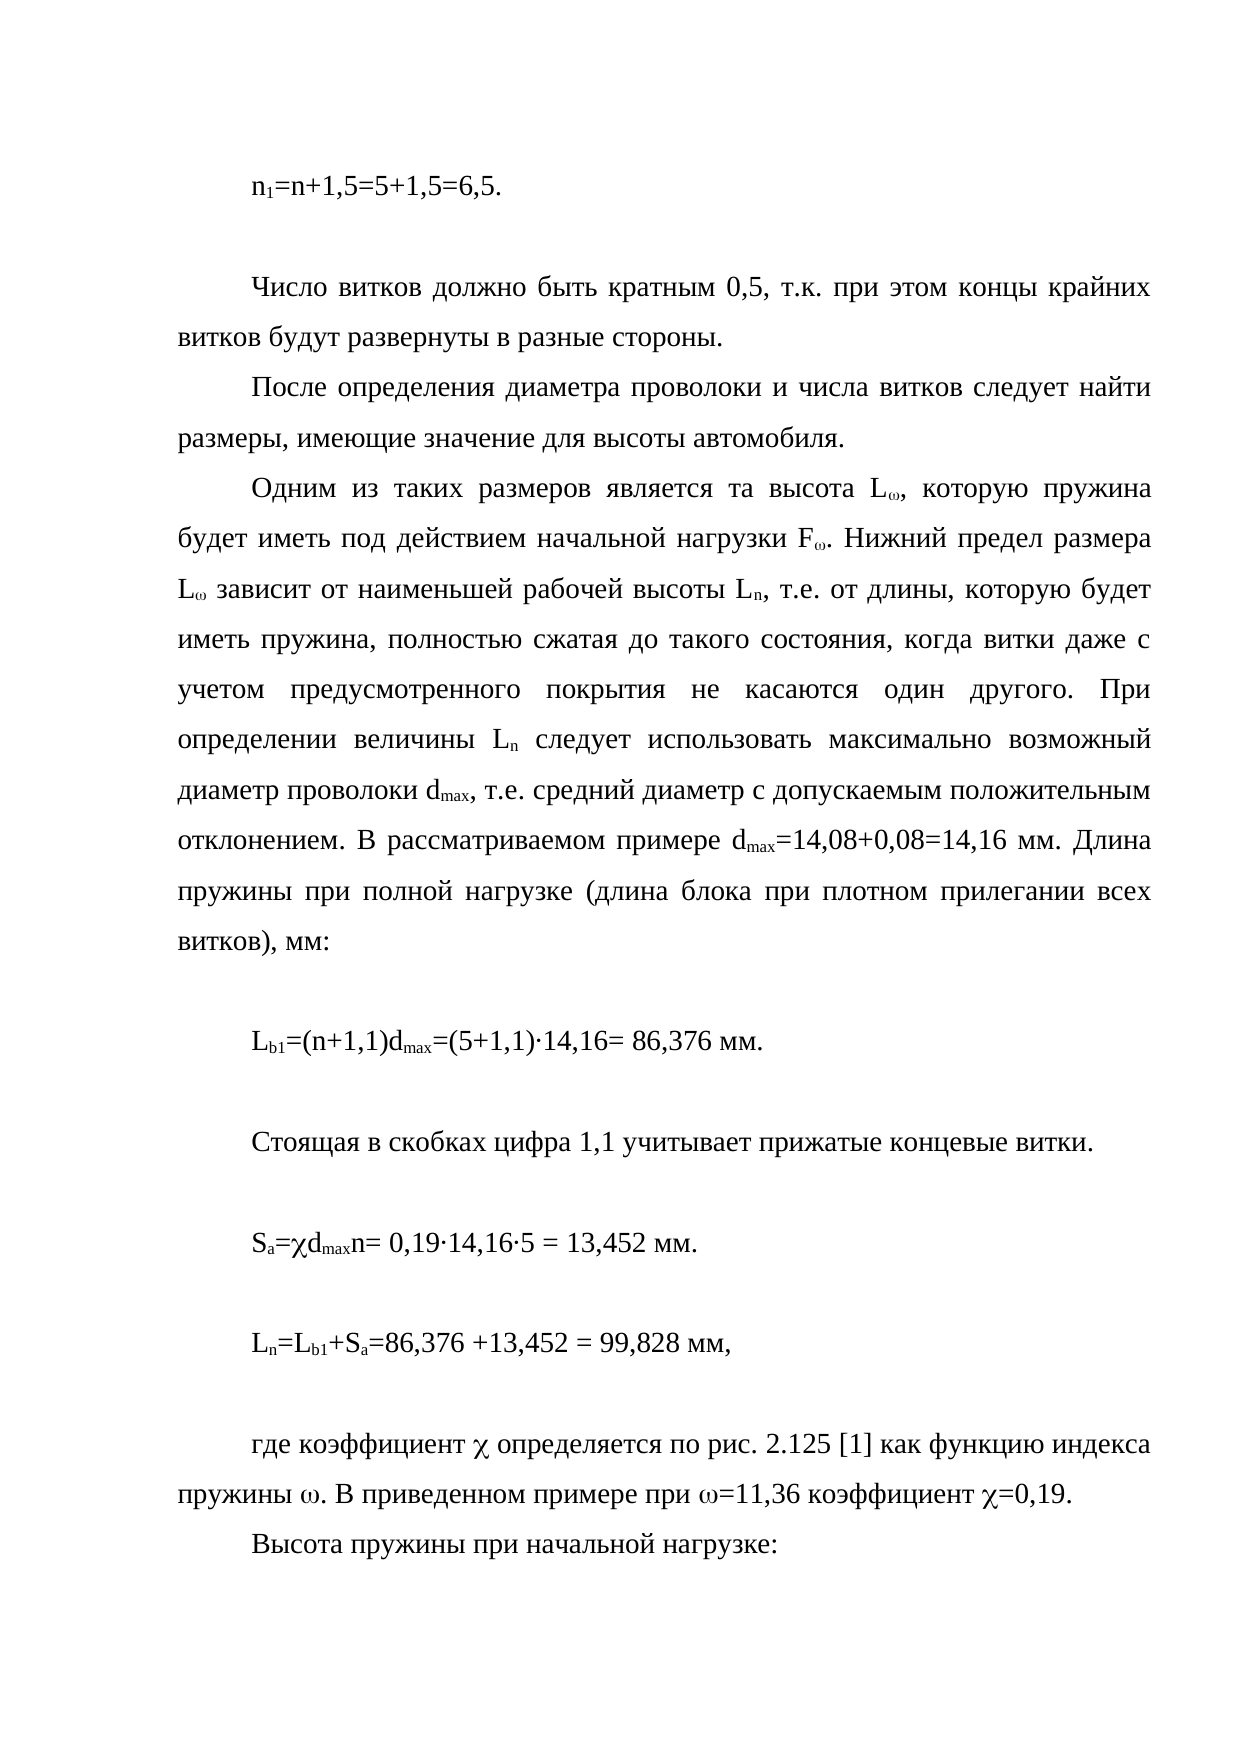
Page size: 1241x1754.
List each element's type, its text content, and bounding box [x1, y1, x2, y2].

text Число витков должно быть кратным 0,5, т.к. при этом концы крайних витков будут развернуты в разные стороны. [177, 269, 1152, 353]
text Sa=dmaxn= 0,19∙14,16∙5 = 13,452 мм. [177, 1225, 1152, 1258]
text где коэффициент определяется по рис. 2.125 [1] как функцию индекса пружины . В приведенном примере при =11,36 коэффициент =0,19. [177, 1426, 1152, 1510]
text После определения диаметра проволоки и числа витков следует найти размеры, имеющие значение для высоты автомобиля. [177, 370, 1152, 453]
text Ln=Lb1+Sa=86,376 +13,452 = 99,828 мм, [177, 1326, 1152, 1359]
text Одним из таких размеров является та высота L, которую пружина будет иметь под действием начальной нагрузки F. Нижний предел размера L зависит от наименьшей рабочей высоты Ln, т.е. от длины, которую будет иметь пружина, полностью сжатая до такого состояния, когда витки даже с учетом предусмотренного покрытия не касаются один другого. При определении величины Ln следует использовать максимально возможный диаметр проволоки dmax, т.е. средний диаметр с допускаемым положительным отклонением. В рассматриваемом примере dmax=14,08+0,08=14,16 мм. Длина пружины при полной нагрузке (длина блока при плотном прилегании всех витков), мм: [177, 470, 1152, 957]
text n1=n+1,5=5+1,5=6,5. [177, 168, 1152, 202]
text Lb1=(n+1,1)dmax=(5+1,1)∙14,16= 86,376 мм. [177, 1024, 1152, 1057]
text Стоящая в скобках цифра 1,1 учитывает прижатые концевые витки. [177, 1124, 1152, 1158]
text Высота пружины при начальной нагрузке: [177, 1527, 1152, 1560]
